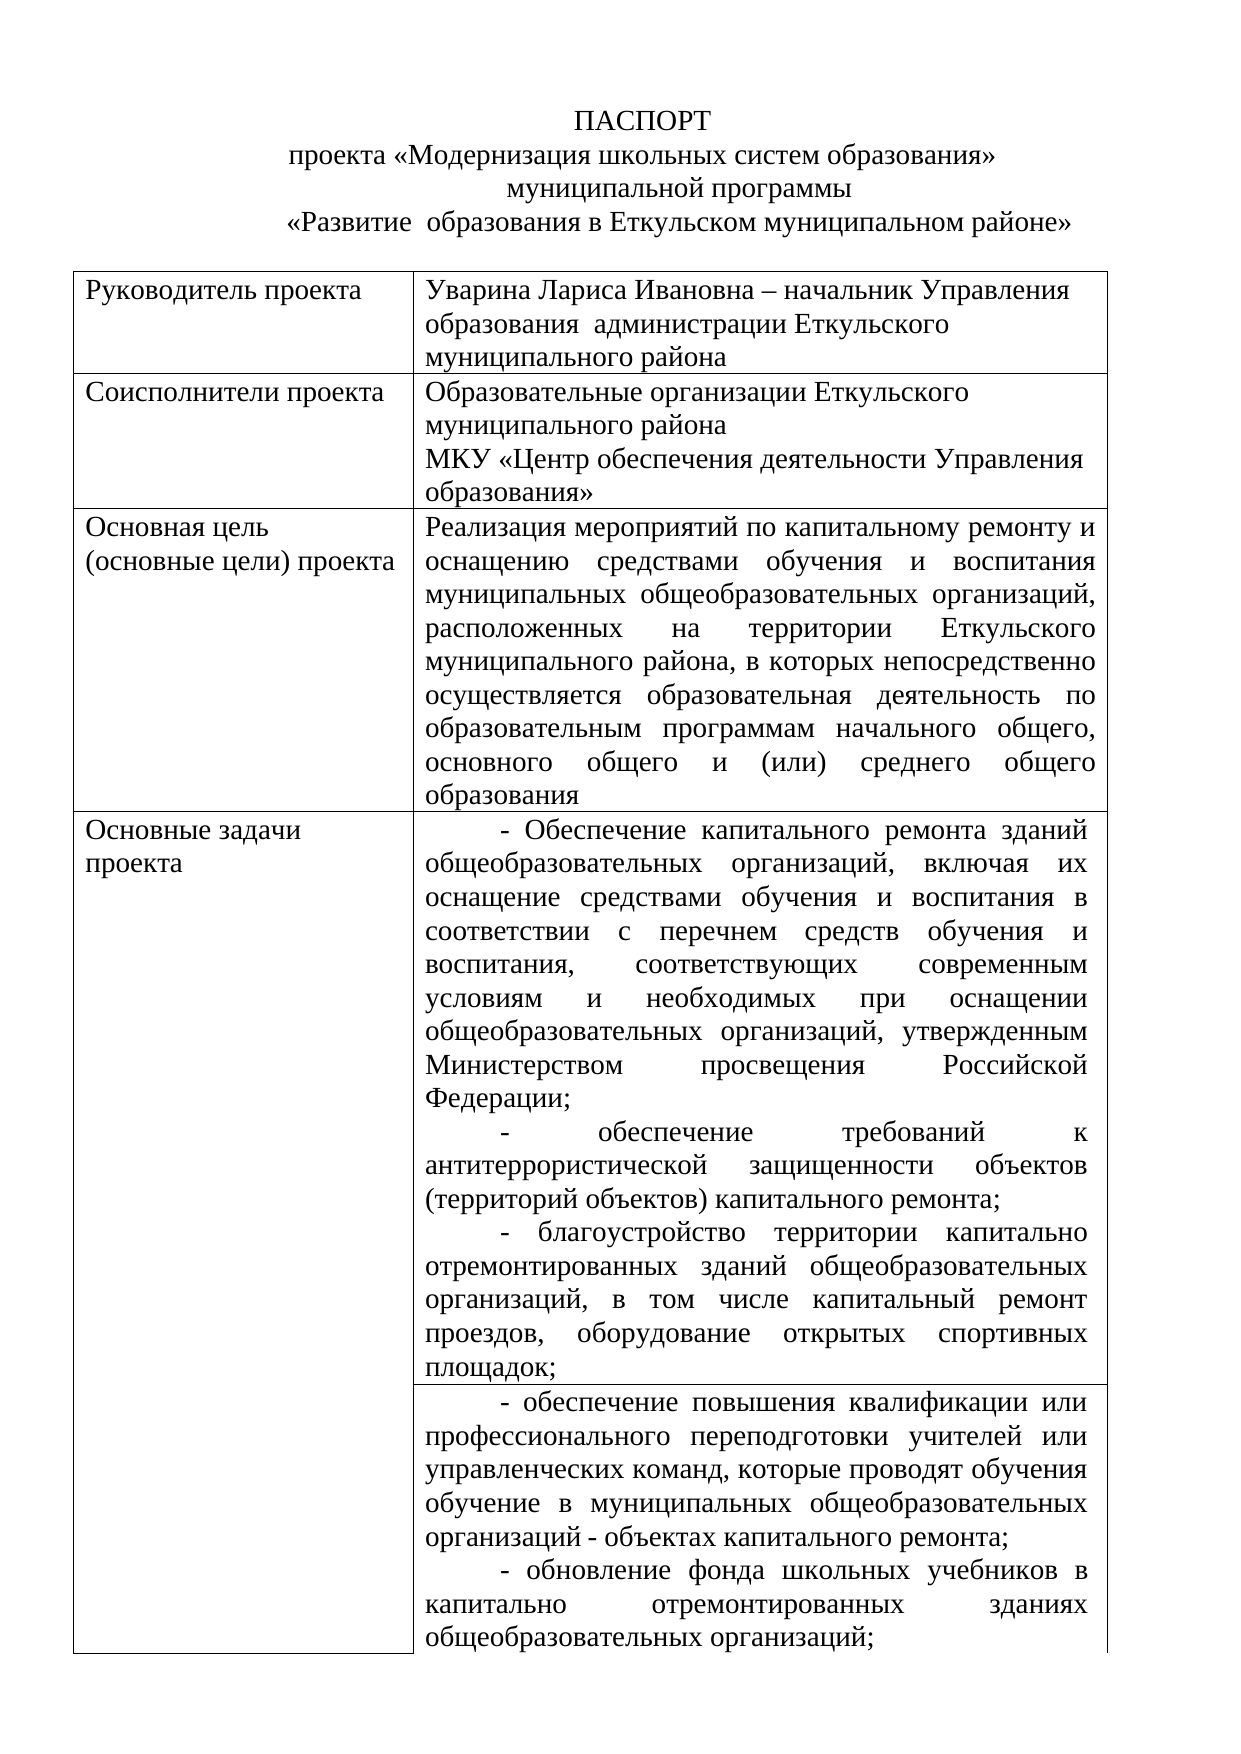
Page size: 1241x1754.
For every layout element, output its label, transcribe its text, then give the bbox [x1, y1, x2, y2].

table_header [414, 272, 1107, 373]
text паспорт [133, 103, 1152, 137]
text «Развитие образования в Еткульском муниципальном районе» [207, 204, 1152, 238]
text муниципальной программы [207, 171, 1152, 204]
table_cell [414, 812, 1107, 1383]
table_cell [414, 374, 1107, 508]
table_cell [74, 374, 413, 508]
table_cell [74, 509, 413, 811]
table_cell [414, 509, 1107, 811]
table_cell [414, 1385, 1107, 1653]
text проекта «Модернизация школьных систем образования» [133, 137, 1152, 171]
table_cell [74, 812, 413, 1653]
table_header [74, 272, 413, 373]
